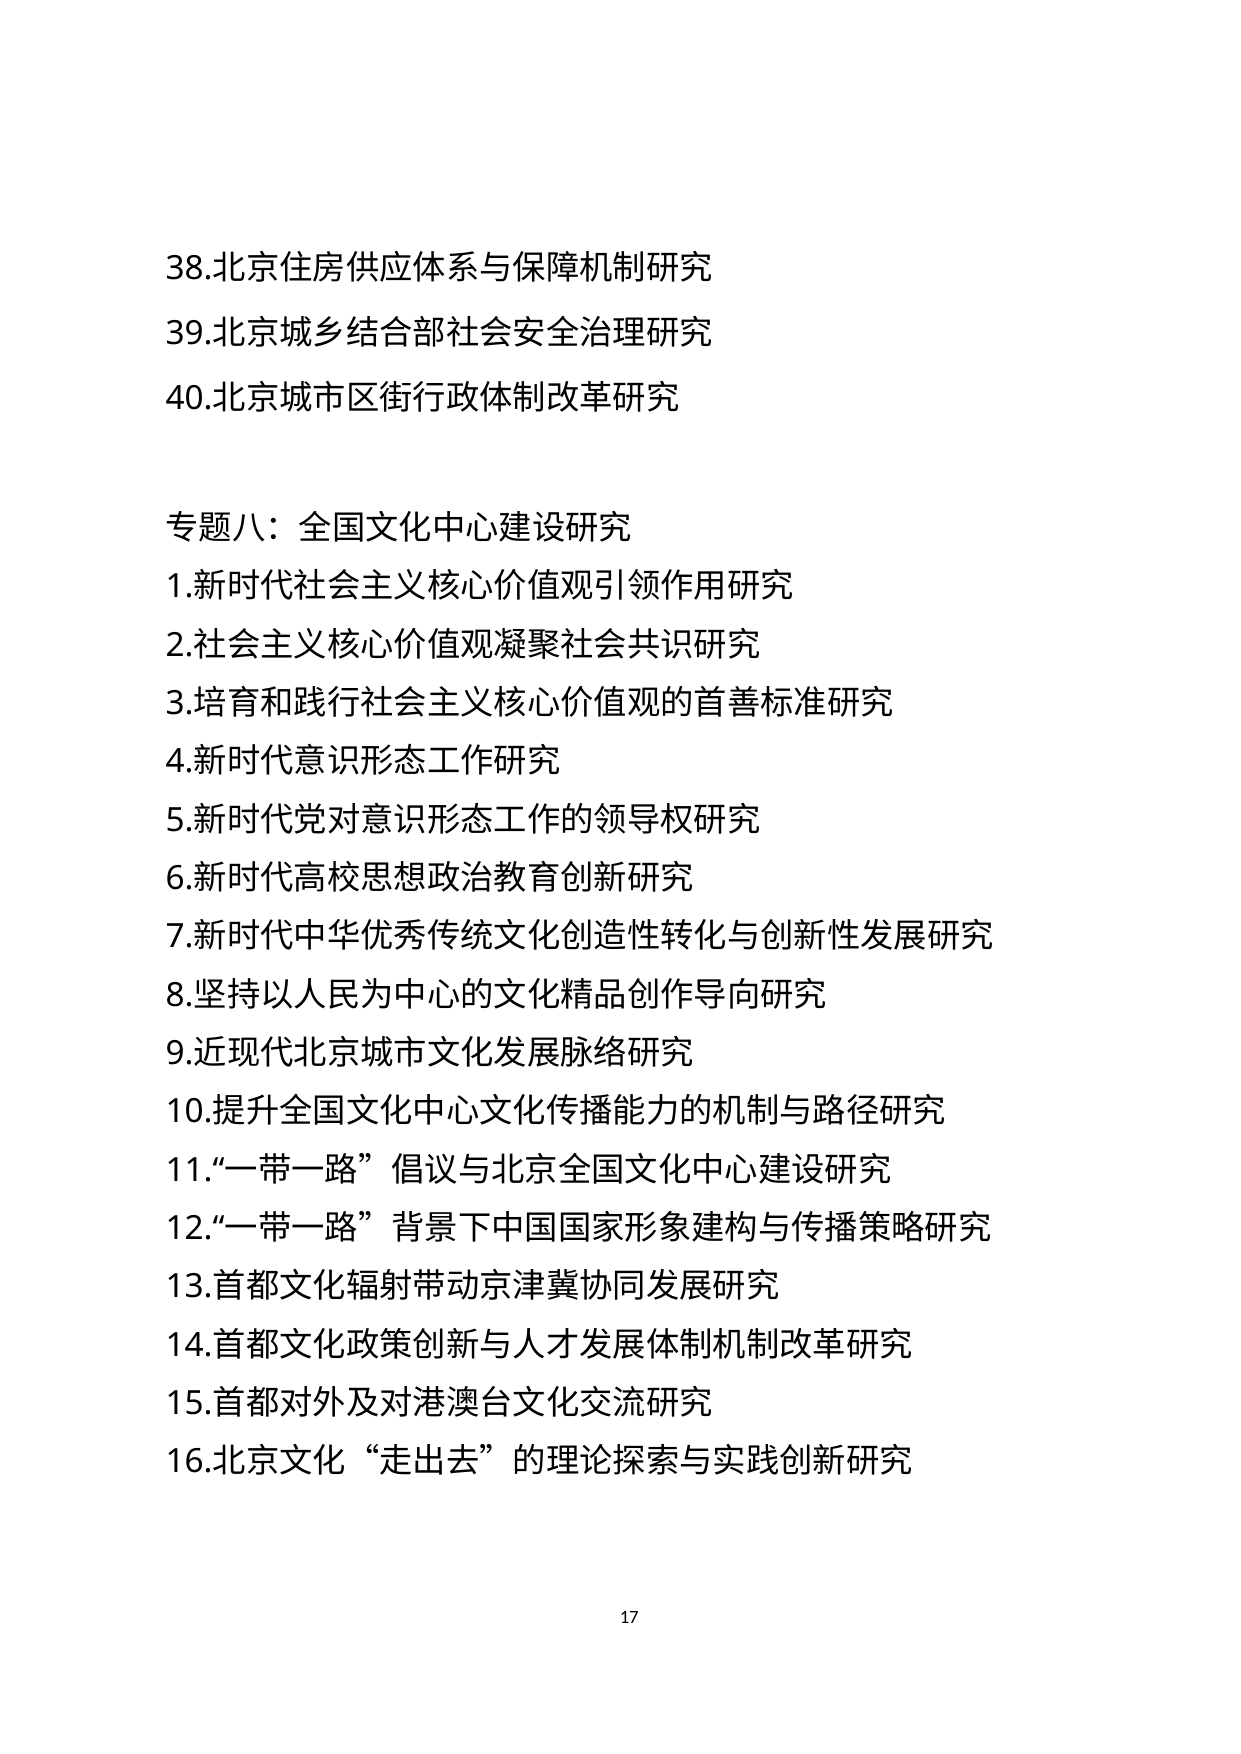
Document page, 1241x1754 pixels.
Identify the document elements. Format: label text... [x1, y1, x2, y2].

text 40.北京城市区街行政体制改革研究 [165, 363, 1092, 428]
text 12.“一带一路”背景下中国国家形象建构与传播策略研究 [165, 1193, 1092, 1251]
text 7.新时代中华优秀传统文化创造性转化与创新性发展研究 [165, 901, 1092, 959]
text 14.首都文化政策创新与人才发展体制机制改革研究 [165, 1309, 1092, 1368]
text 39.北京城乡结合部社会安全治理研究 [165, 298, 1092, 363]
text 16.北京文化“走出去”的理论探索与实践创新研究 [165, 1426, 1092, 1484]
text 15.首都对外及对港澳台文化交流研究 [165, 1368, 1092, 1426]
text 专题八：全国文化中心建设研究 [165, 493, 1092, 551]
text 11.“一带一路”倡议与北京全国文化中心建设研究 [165, 1134, 1092, 1193]
text 5.新时代党对意识形态工作的领导权研究 [165, 784, 1092, 843]
text 38.北京住房供应体系与保障机制研究 [165, 233, 1092, 298]
text 1.新时代社会主义核心价值观引领作用研究 [165, 551, 1092, 609]
text 9.近现代北京城市文化发展脉络研究 [165, 1018, 1092, 1076]
text 2.社会主义核心价值观凝聚社会共识研究 [165, 609, 1092, 668]
text 6.新时代高校思想政治教育创新研究 [165, 843, 1092, 901]
text 4.新时代意识形态工作研究 [165, 726, 1092, 784]
text 3.培育和践行社会主义核心价值观的首善标准研究 [165, 668, 1092, 726]
text 10.提升全国文化中心文化传播能力的机制与路径研究 [165, 1076, 1092, 1134]
text 8.坚持以人民为中心的文化精品创作导向研究 [165, 959, 1092, 1018]
text 13.首都文化辐射带动京津冀协同发展研究 [165, 1251, 1092, 1309]
